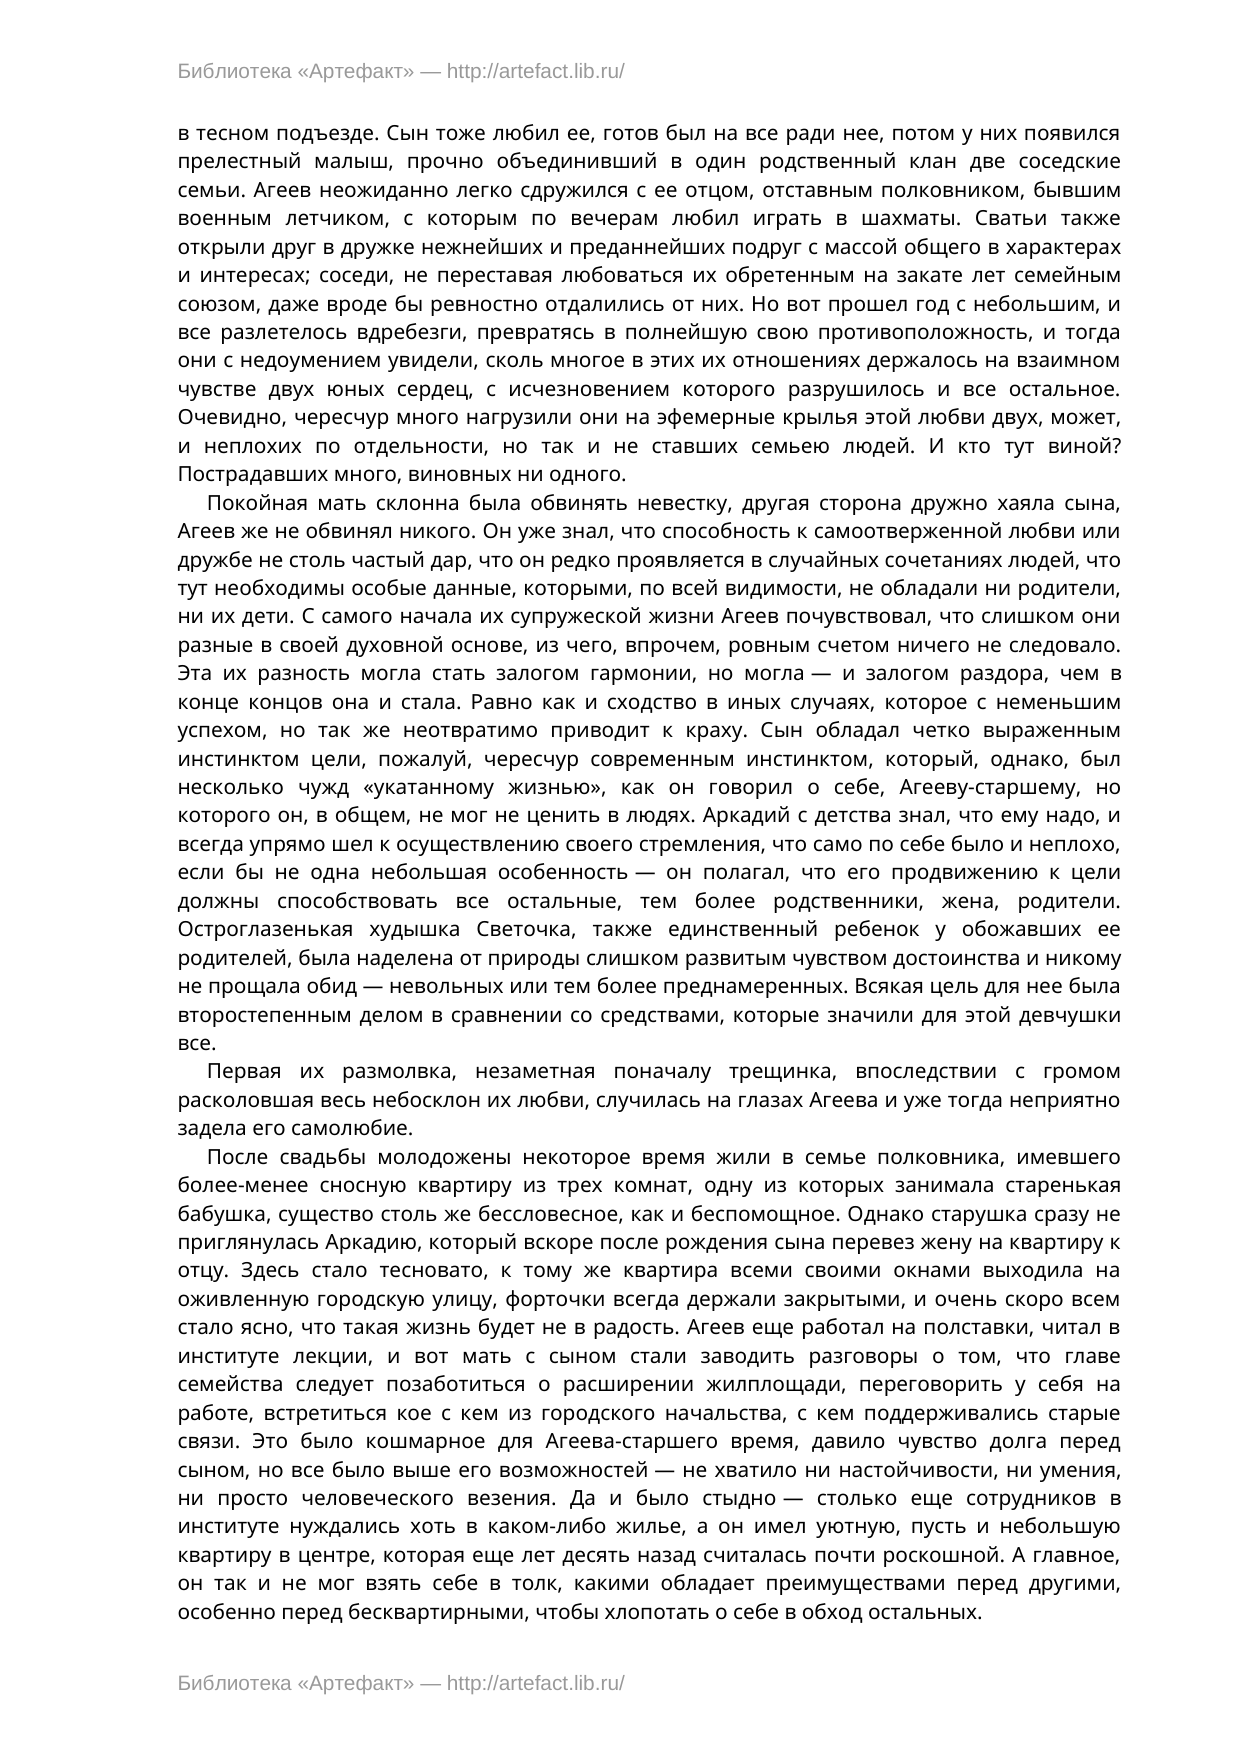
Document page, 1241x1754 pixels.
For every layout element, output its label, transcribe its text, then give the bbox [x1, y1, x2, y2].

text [177, 118, 1122, 488]
text После свадьбы молодожены некоторое время жили в семье полковника, имевшего более-менее сносную квартиру из трех комнат, одну из которых занимала старенькая бабушка, существо столь же бессловесное, как и беспомощное. Однако старушка сразу не приглянулась Аркадию, который вскоре после рождения сына перевез жену на квартиру к отцу. Здесь стало тесновато, к тому же квартира всеми своими окнами выходила на оживленную городскую улицу, форточки всегда держали закрытыми, и очень скоро всем стало ясно, что такая жизнь будет не в радость. Агеев еще работал на полставки, читал в институте лекции, и вот мать с сыном стали заводить разговоры о том, что главе семейства следует позаботиться о расширении жилплощади, переговорить у себя на работе, встретиться кое с кем из городского начальства, с кем поддерживались старые связи. Это было кошмарное для Агеева-старшего время, давило чувство долга перед сыном, но все было выше его возможностей — не хватило ни настойчивости, ни умения, ни просто человеческого везения. Да и было стыдно — столько еще сотрудников в институте нуждались хоть в каком-либо жилье, а он имел уютную, пусть и небольшую квартиру в центре, которая еще лет десять назад считалась почти роскошной. А главное, он так и не мог взять себе в толк, какими обладает преимуществами перед другими, особенно перед бесквартирными, чтобы хлопотать о себе в обход остальных. [177, 1142, 1122, 1625]
text Первая их размолвка, незаметная поначалу трещинка, впоследствии с громом расколовшая весь небосклон их любви, случилась на глазах Агеева и уже тогда неприятно задела его самолюбие. [177, 1057, 1122, 1142]
text Покойная мать склонна была обвинять невестку, другая сторона дружно хаяла сына, Агеев же не обвинял никого. Он уже знал, что способность к самоотверженной любви или дружбе не столь частый дар, что он редко проявляется в случайных сочетаниях людей, что тут необходимы особые данные, которыми, по всей видимости, не обладали ни родители, ни их дети. С самого начала их супружеской жизни Агеев почувствовал, что слишком они разные в своей духовной основе, из чего, впрочем, ровным счетом ничего не следовало. Эта их разность могла стать залогом гармонии, но могла — и залогом раздора, чем в конце концов она и стала. Равно как и сходство в иных случаях, которое с неменьшим успехом, но так же неотвратимо приводит к краху. Сын обладал четко выраженным инстинктом цели, пожалуй, чересчур современным инстинктом, который, однако, был несколько чужд «укатанному жизнью», как он говорил о себе, Агееву-старшему, но которого он, в общем, не мог не ценить в людях. Аркадий с детства знал, что ему надо, и всегда упрямо шел к осуществлению своего стремления, что само по себе было и неплохо, если бы не одна небольшая особенность — он полагал, что его продвижению к цели должны способствовать все остальные, тем более родственники, жена, родители. Остроглазенькая худышка Светочка, также единственный ребенок у обожавших ее родителей, была наделена от природы слишком развитым чувством достоинства и никому не прощала обид — невольных или тем более преднамеренных. Всякая цель для нее была второстепенным делом в сравнении со средствами, которые значили для этой девчушки все. [177, 488, 1122, 1057]
